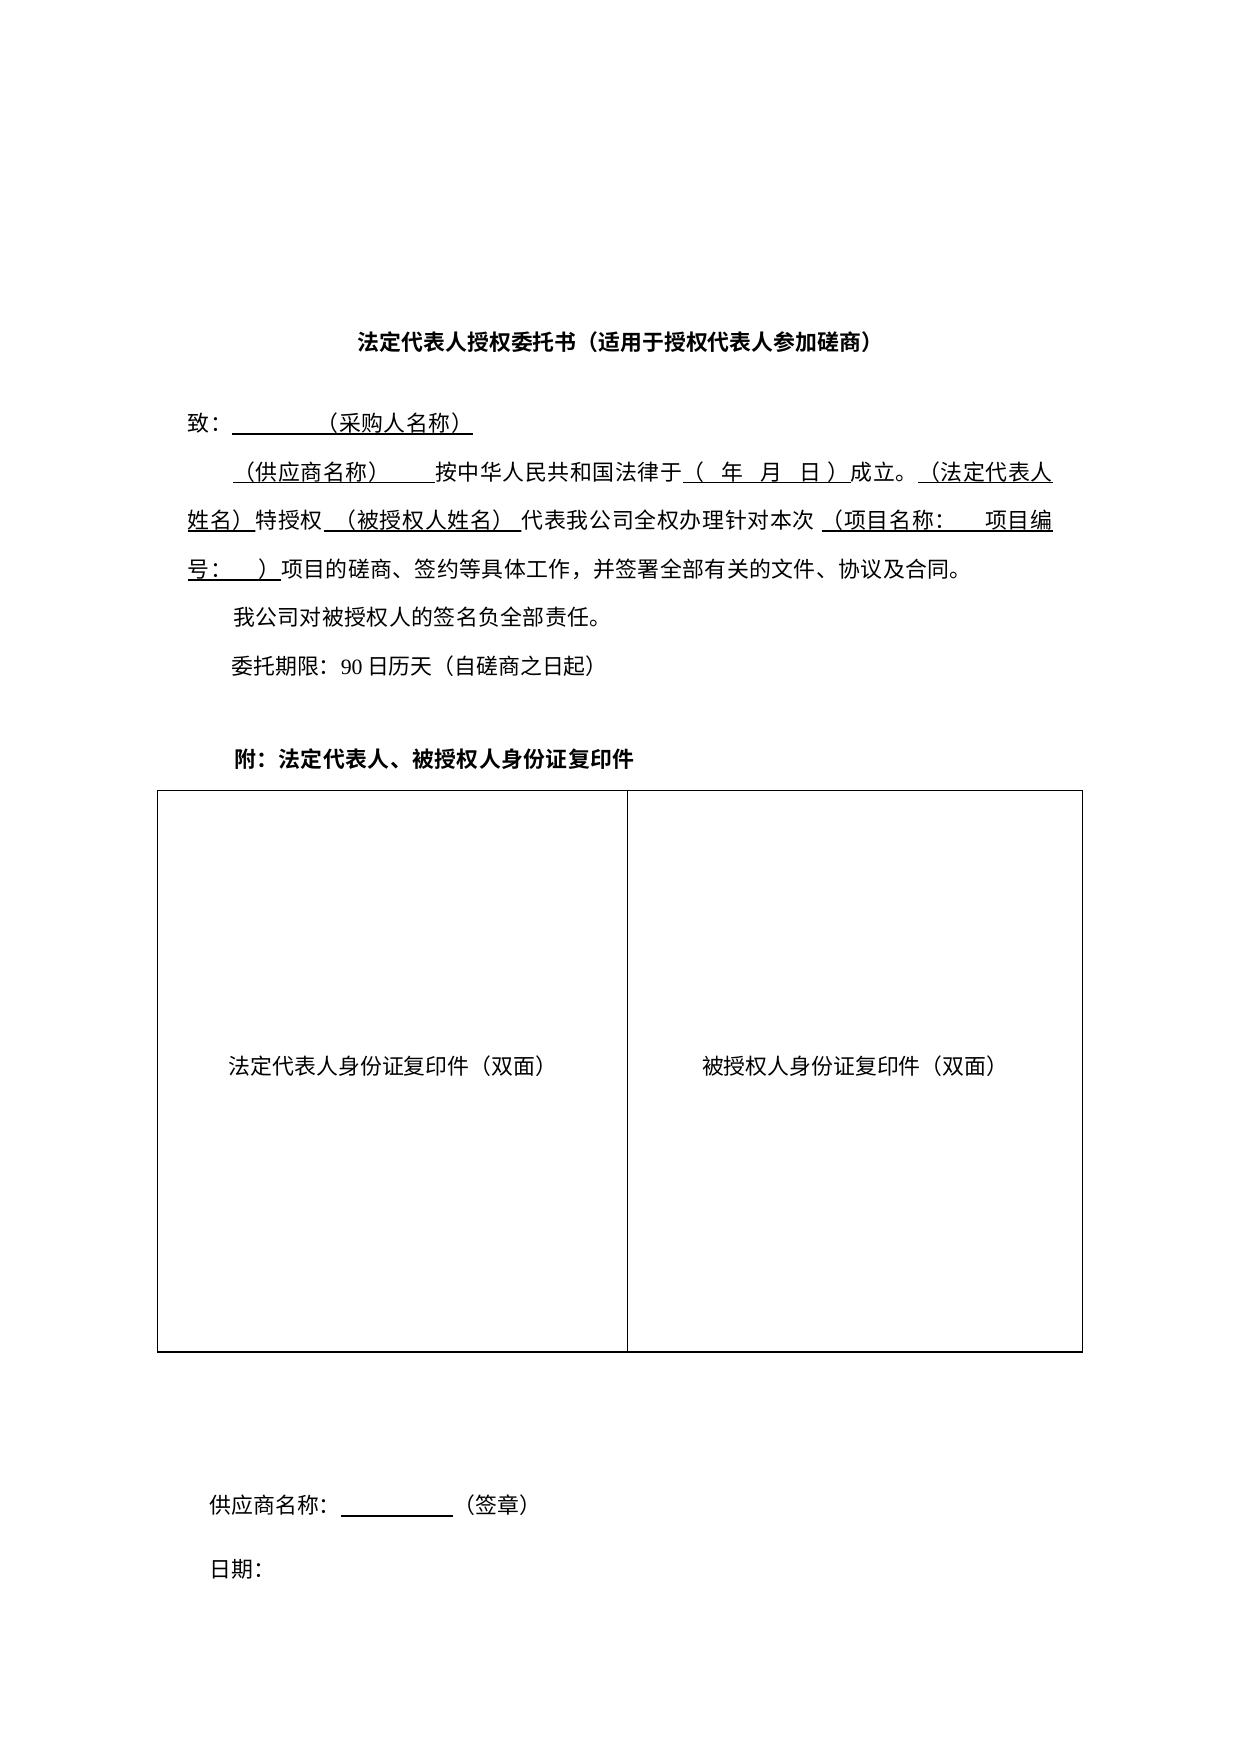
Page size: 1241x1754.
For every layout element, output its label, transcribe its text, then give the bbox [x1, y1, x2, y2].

text 附：法定代表人、被授权人身份证复印件 [187, 742, 1053, 774]
text 委托期限：90日历天（自磋商之日起） [187, 648, 1053, 681]
text 法定代表人授权委托书（适用于授权代表人参加磋商） [187, 324, 1053, 357]
table_header 被授权人身份证复印件（双面） [628, 791, 1082, 1351]
table_header 法定代表人身份证复印件（双面） [158, 791, 627, 1351]
text 供应商名称： （签章） [187, 1488, 996, 1520]
text 日期： [187, 1552, 1053, 1584]
text 致： （采购人名称） [187, 406, 1053, 438]
text 我公司对被授权人的签名负全部责任。 [187, 600, 1053, 632]
text （供应商名称） 按中华人民共和国法律于（ 年 月 日 ）成立。（法定代表人姓名）特授权 （被授权人姓名） 代表我公司全权办理针对本次 （项目名称： 项目编号： ）项目的磋商、签约等具体工作，并签署全部有关的文件、协议及合同。 [187, 454, 1053, 584]
